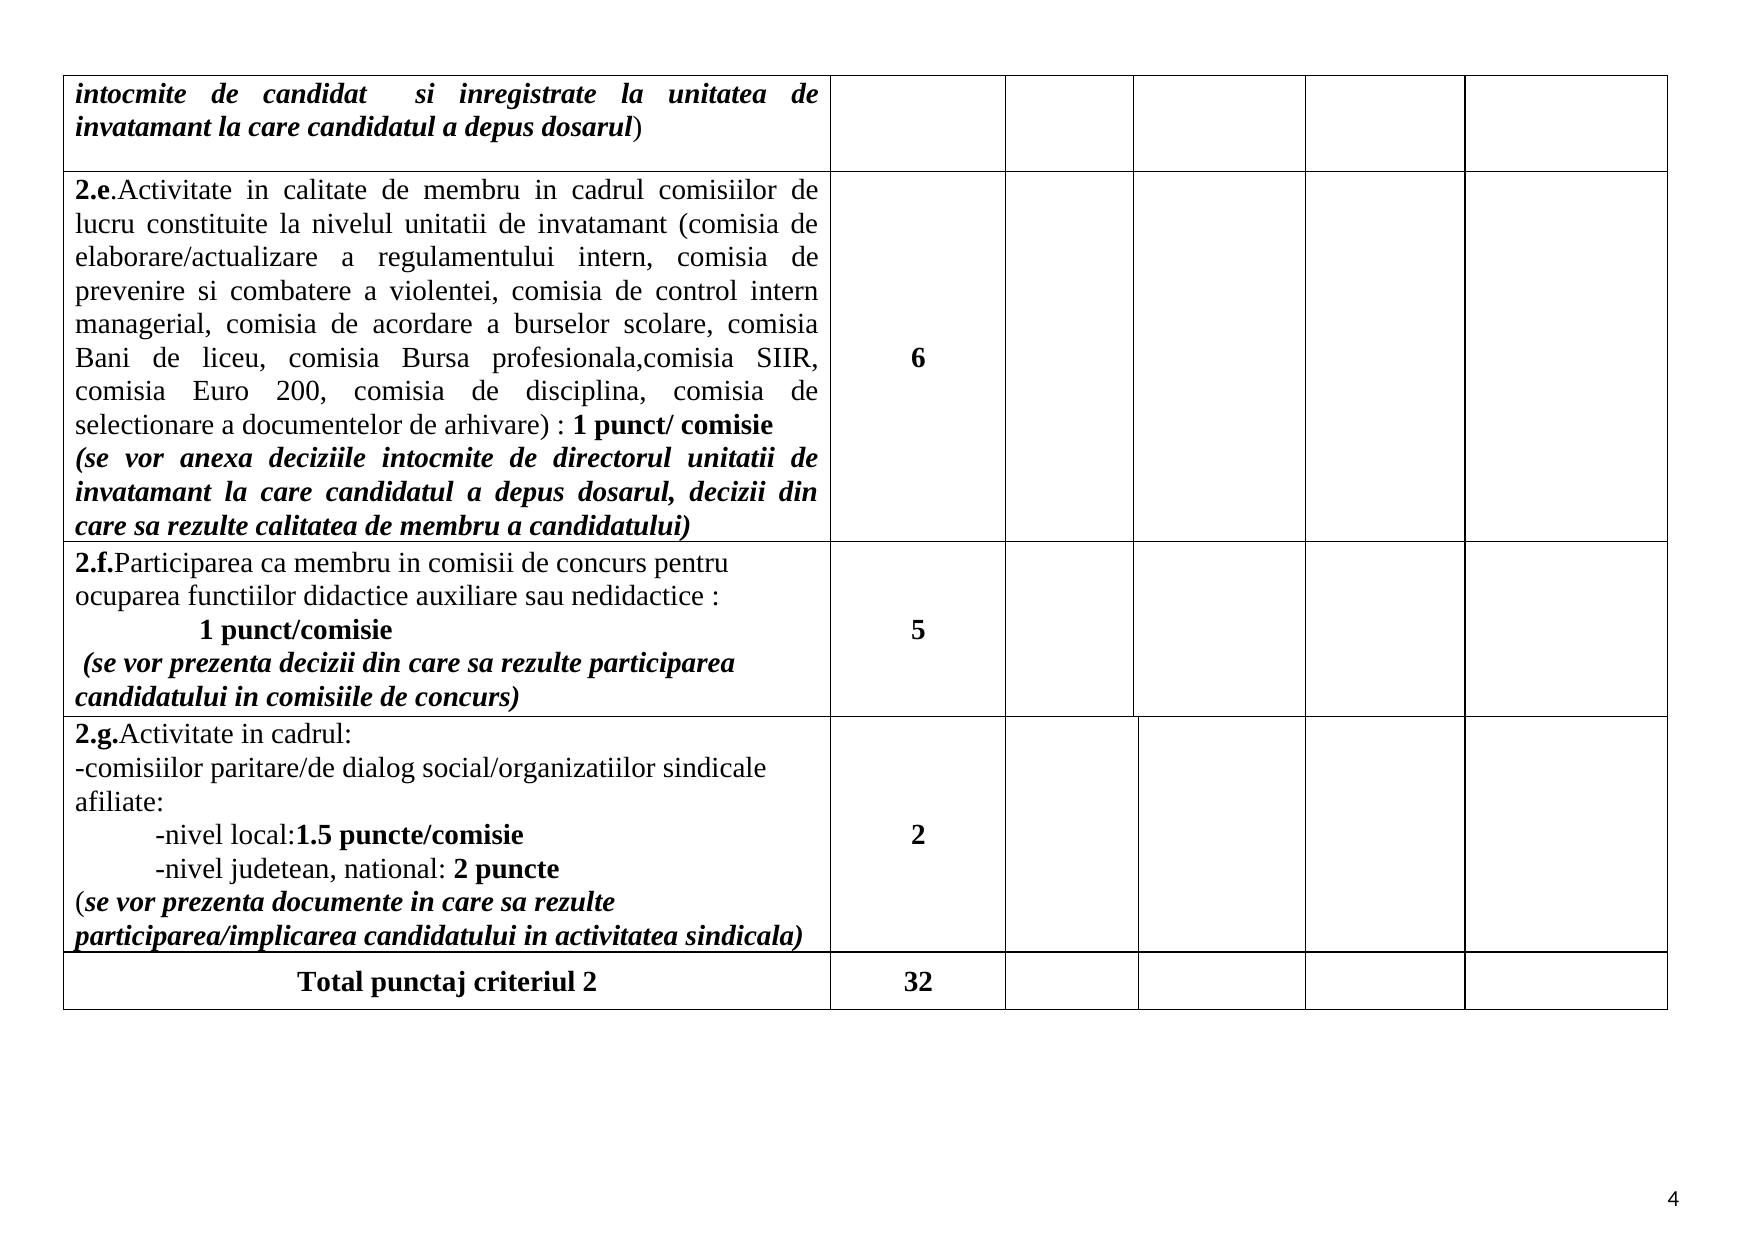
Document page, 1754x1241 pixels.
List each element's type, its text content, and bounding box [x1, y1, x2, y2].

table_cell [1306, 953, 1464, 1009]
table_cell [1306, 542, 1464, 716]
table_cell [1466, 953, 1667, 1009]
table_cell [1006, 76, 1133, 171]
table_cell [1006, 717, 1138, 951]
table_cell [64, 76, 830, 171]
table_cell [1006, 542, 1133, 716]
table_cell 2.e.Activitate in calitate de membru in cadrul comisiilor de lucru constituite la nivelul unitatii de invatamant (comisia de elaborare/actualizare a regulamentului intern, comisia de prevenire si combatere a violentei, comisia de control intern managerial, comisia de acordare a burselor scolare, comisia Bani de liceu, comisia Bursa profesionala,comisia SIIR, comisia Euro 200, comisia de disciplina, comisia de selectionare a documentelor de arhivare) : 1 punct/ comisie (se vor anexa deciziile intocmite de directorul unitatii de invatamant la care candidatul a depus dosarul, decizii din care sa rezulte calitatea de membru a candidatului) [64, 172, 830, 541]
table_cell 6 [831, 172, 1005, 541]
table_cell [1006, 953, 1138, 1009]
table_cell [1466, 76, 1667, 171]
table_cell [1006, 172, 1133, 541]
table_cell [1306, 76, 1464, 171]
table_cell 32 [831, 953, 1005, 1009]
table_cell [1466, 542, 1667, 716]
table_cell [1306, 717, 1464, 951]
table_cell [1134, 76, 1305, 171]
table_cell [1466, 172, 1667, 541]
table_cell [1134, 172, 1305, 541]
table_cell 2.f.Participarea ca membru in comisii de concurs pentru ocuparea functiilor didactice auxiliare sau nedidactice : 1 punct/comisie (se vor prezenta decizii din care sa rezulte participarea candidatului in comisiile de concurs) [64, 542, 830, 716]
table_cell 5 [831, 542, 1005, 716]
table_cell Total punctaj criteriul 2 [64, 953, 830, 1009]
table_cell [1306, 172, 1464, 541]
table_cell 2 [831, 717, 1005, 951]
table_cell 2.g.Activitate in cadrul: -comisiilor paritare/de dialog social/organizatiilor sindicale afiliate: -nivel local:1.5 puncte/comisie -nivel judetean, national: 2 puncte (se vor prezenta documente in care sa rezulte participarea/implicarea candidatului in activitatea sindicala) [64, 717, 830, 951]
table_cell [1139, 717, 1305, 951]
table_cell [1134, 542, 1305, 716]
table_cell 4 [831, 76, 1005, 171]
table_cell [1139, 953, 1305, 1009]
table_cell [1466, 717, 1667, 951]
